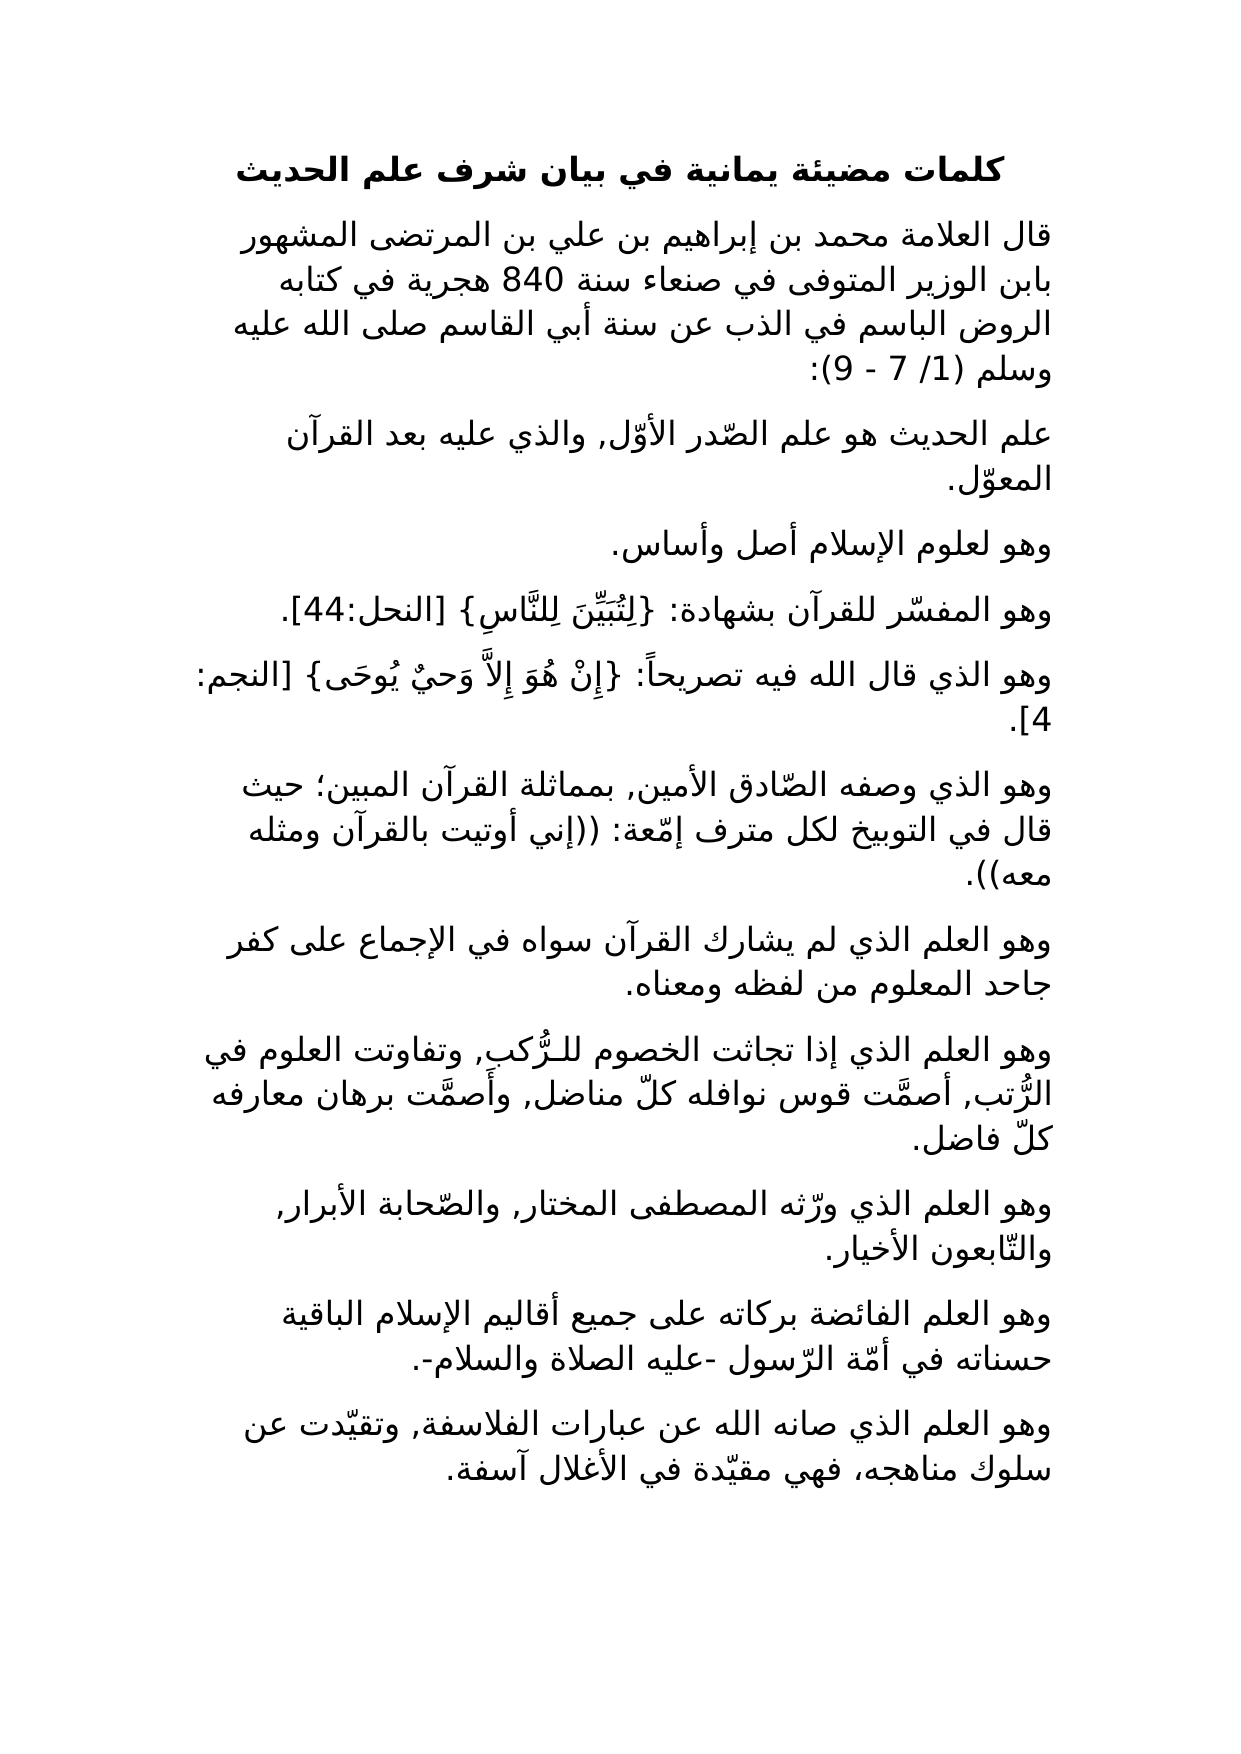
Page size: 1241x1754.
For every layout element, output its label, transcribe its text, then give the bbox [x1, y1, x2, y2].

text وهو العلم الفائضة بركاته على جميع أقاليم الإسلام الباقية حسناته في أمّة الرّسول -عليه الصلاة والسلام-. [187, 1294, 1053, 1378]
text وهو الذي وصفه الصّادق الأمين, بمماثلة القرآن المبين؛ حيث قال في التوبيخ لكل مترف إمّعة: ((إني أوتيت بالقرآن ومثله معه)). [187, 765, 1053, 893]
text وهو العلم الذي إذا تجاثت الخصوم للـرُّكب, وتفاوتت العلوم في الرُّتب, أصمَّت قوس نوافله كلّ مناضل, وأَصمَّت برهان معارفه كلّ فاضل. [187, 1030, 1053, 1158]
text وهو المفسّر للقرآن بشهادة: {لِتُبَيِّنَ لِلنَّاسِ} [النحل:44]. [187, 590, 1053, 629]
text وهو لعلوم الإسلام أصل وأساس. [187, 524, 1053, 563]
text وهو العلم الذي صانه الله عن عبارات الفلاسفة, وتقيّدت عن سلوك مناهجه، فهي مقيّدة في الأغلال آسفة. [187, 1404, 1053, 1488]
text قال العلامة محمد بن إبراهيم بن علي بن المرتضى المشهور بابن الوزير المتوفى في صنعاء سنة 840 هجرية في كتابه الروض الباسم في الذب عن سنة أبي القاسم صلى الله عليه وسلم (1/ 7 - 9): [187, 215, 1053, 388]
text وهو الذي قال الله فيه تصريحاً: {إِنْ هُوَ إِلاَّ وَحيٌ يُوحَى} [النجم:4]. [187, 655, 1053, 739]
text علم الحديث هو علم الصّدر الأوّل, والذي عليه بعد القرآن المعوّل. [187, 414, 1053, 498]
text وهو العلم الذي لم يشارك القرآن سواه في الإجماع على كفر جاحد المعلوم من لفظه ومعناه. [187, 920, 1053, 1003]
text كلمات مضيئة يمانية في بيان شرف علم الحديث [187, 150, 1053, 189]
text وهو العلم الذي ورّثه المصطفى المختار, والصّحابة الأبرار, والتّابعون الأخيار. [187, 1184, 1053, 1268]
